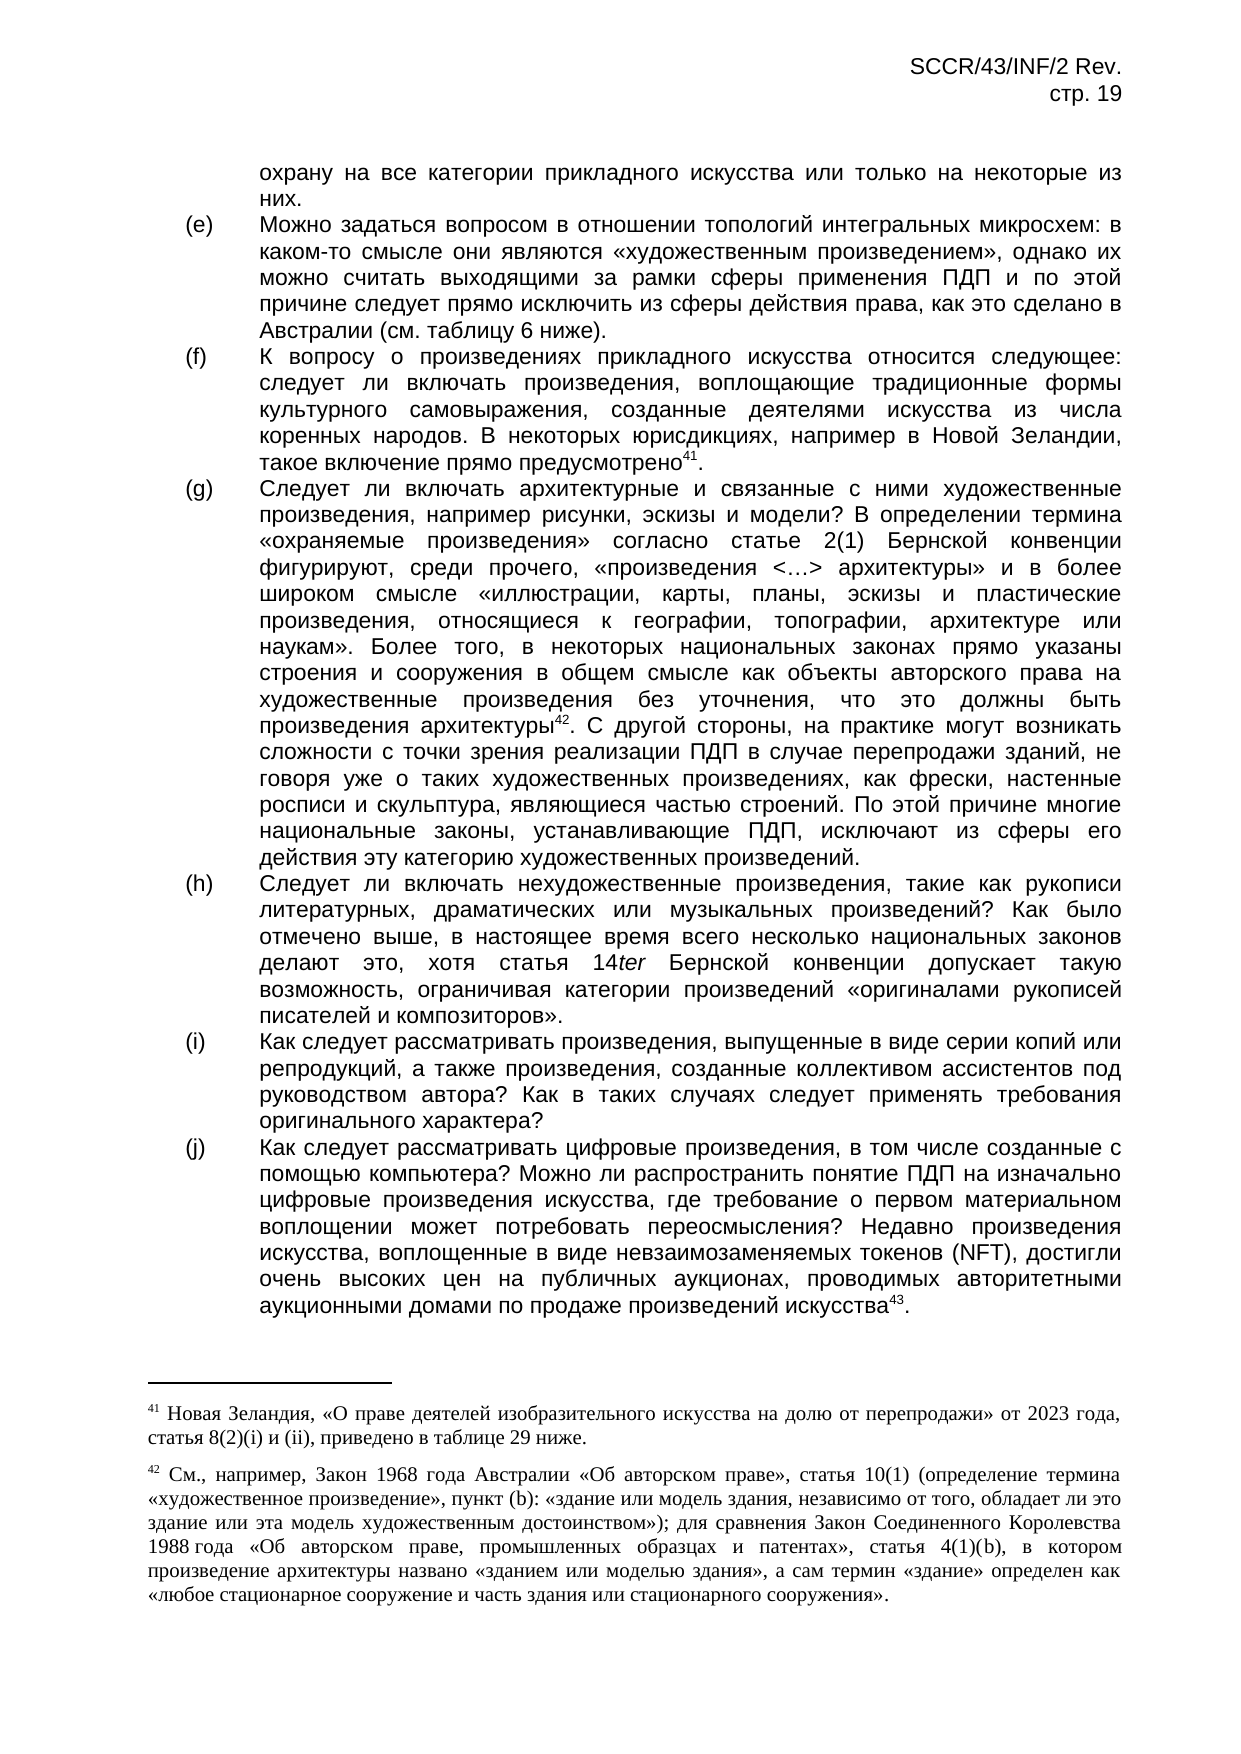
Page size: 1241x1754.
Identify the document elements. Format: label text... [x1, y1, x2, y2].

list Как следует рассматривать произведения, выпущенные в виде серии копий или репродукций, а также произведения, созданные коллективом ассистентов под руководством автора? Как в таких случаях следует применять требования оригинального характера? [185, 1028, 1122, 1134]
list Как следует рассматривать цифровые произведения, в том числе созданные с помощью компьютера? Можно ли распространить понятие ПДП на изначально цифровые произведения искусства, где требование о первом материальном воплощении может потребовать переосмысления? Недавно произведения искусства, воплощенные в виде невзаимозаменяемых токенов (NFT), достигли очень высоких цен на публичных аукционах, проводимых авторитетными аукционными домами по продаже произведений искусства. [185, 1134, 1122, 1318]
list Следует ли включать архитектурные и связанные с ними художественные произведения, например рисунки, эскизы и модели? В определении термина «охраняемые произведения» согласно статье 2(1) Бернской конвенции фигурируют, среди прочего, «произведения <…> архитектуры» и в более широком смысле «иллюстрации, карты, планы, эскизы и пластические произведения, относящиеся к географии, топографии, архитектуре или наукам». Более того, в некоторых национальных законах прямо указаны строения и сооружения в общем смысле как объекты авторского права на художественные произведения без уточнения, что это должны быть произведения архитектуры. С другой стороны, на практике могут возникать сложности с точки зрения реализации ПДП в случае перепродажи зданий, не говоря уже о таких художественных произведениях, как фрески, настенные росписи и скульптура, являющиеся частью строений. По этой причине многие национальные законы, устанавливающие ПДП, исключают из сферы его действия эту категорию художественных произведений. [185, 475, 1122, 870]
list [185, 158, 1122, 211]
list Следует ли включать нехудожественные произведения, такие как рукописи литературных, драматических или музыкальных произведений? Как было отмечено выше, в настоящее время всего несколько национальных законов делают это, хотя статья 14ter Бернской конвенции допускает такую возможность, ограничивая категории произведений «оригиналами рукописей писателей и композиторов». [185, 870, 1122, 1028]
list Можно задаться вопросом в отношении топологий интегральных микросхем: в каком-то смысле они являются «художественным произведением», однако их можно считать выходящими за рамки сферы применения ПДП и по этой причине следует прямо исключить из сферы действия права, как это сделано в Австралии (см. таблицу 6 ниже). [185, 211, 1122, 343]
list К вопросу о произведениях прикладного искусства относится следующее: следует ли включать произведения, воплощающие традиционные формы культурного самовыражения, созданные деятелями искусства из числа коренных народов. В некоторых юрисдикциях, например в Новой Зеландии, такое включение прямо предусмотрено. [185, 343, 1122, 475]
